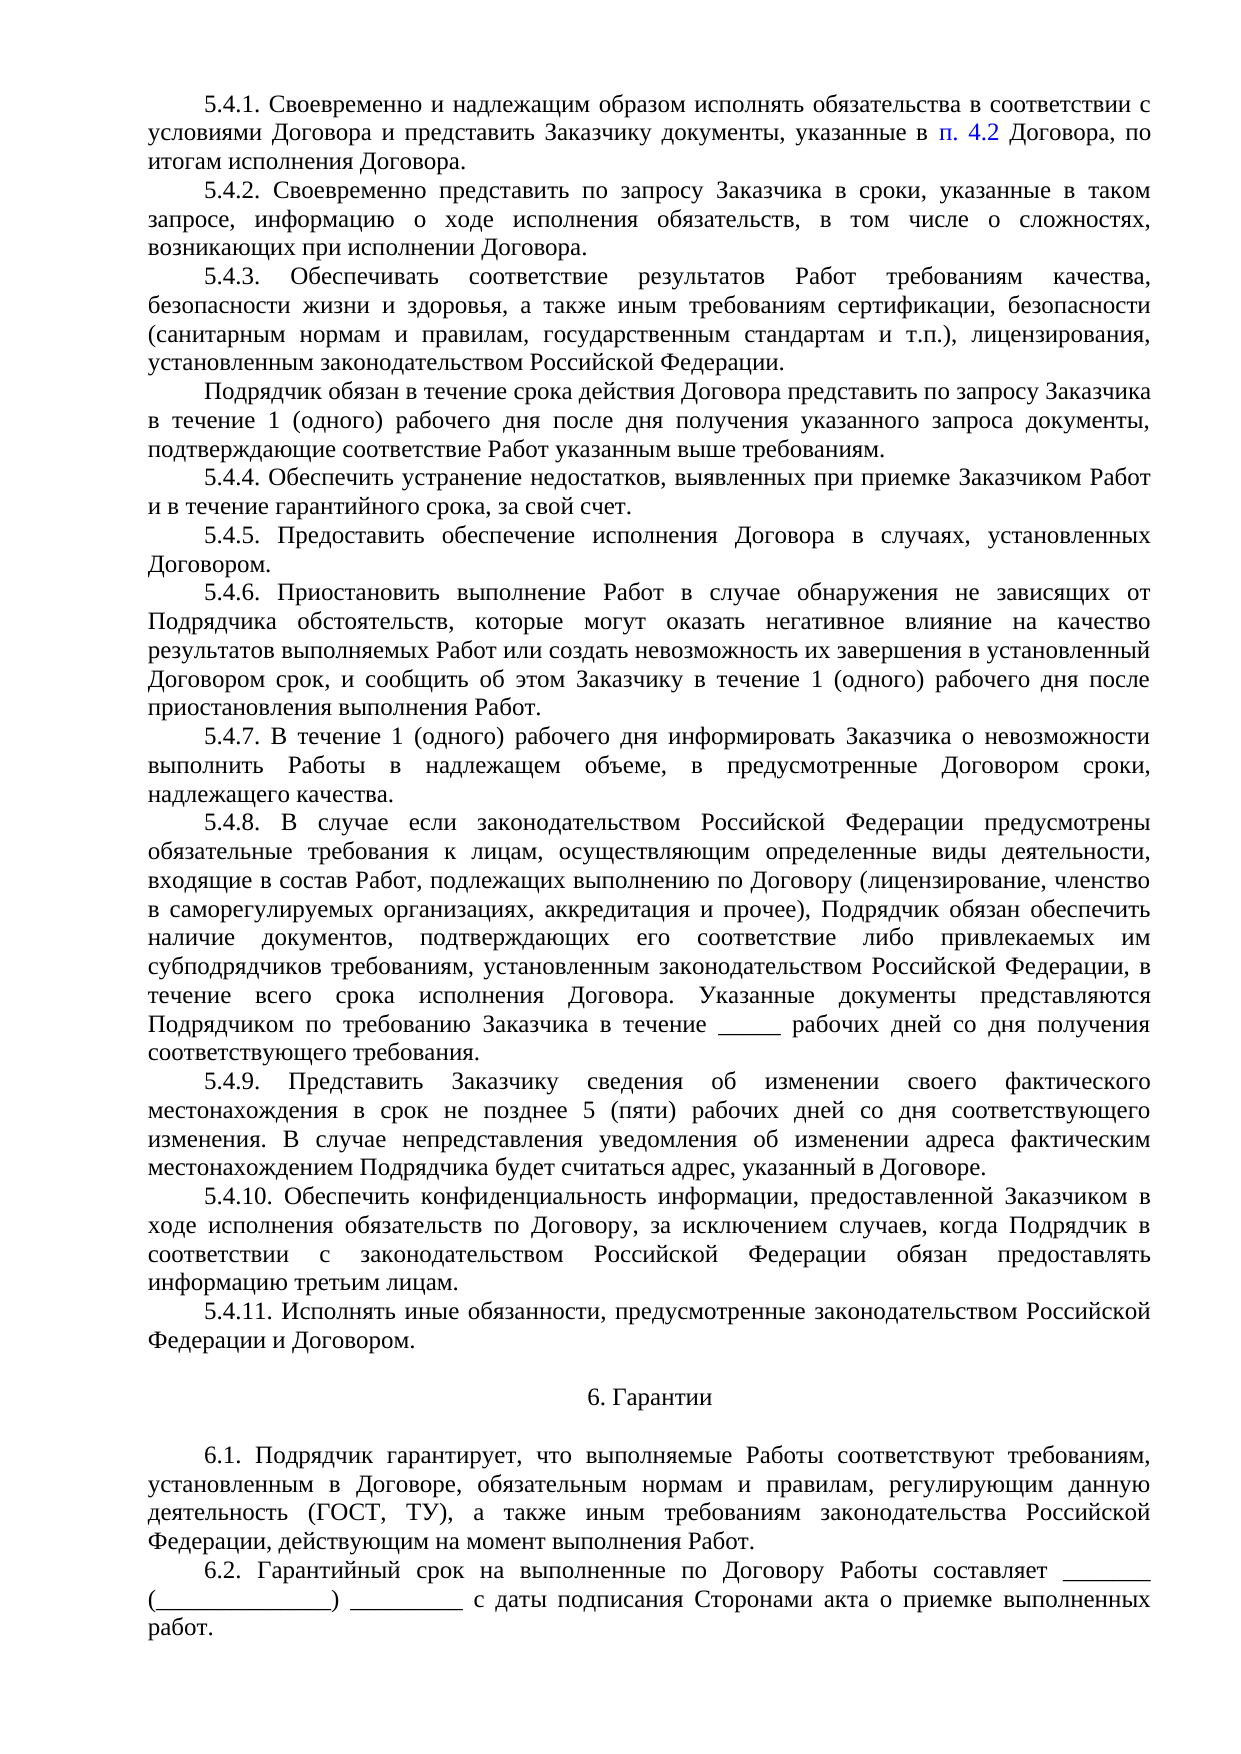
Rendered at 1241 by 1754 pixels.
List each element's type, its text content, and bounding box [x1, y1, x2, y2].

text 6.2. Гарантийный срок на выполненные по Договору Работы составляет _______ (______________) _________ с даты подписания Сторонами акта о приемке выполненных работ. [148, 1555, 1152, 1641]
text 5.4.6. Приостановить выполнение Работ в случае обнаружения не зависящих от Подрядчика обстоятельств, которые могут оказать негативное влияние на качество результатов выполняемых Работ или создать невозможность их завершения в установленный Договором срок, и сообщить об этом Заказчику в течение 1 (одного) рабочего дня после приостановления выполнения Работ. [148, 577, 1152, 721]
text 5.4.7. В течение 1 (одного) рабочего дня информировать Заказчика о невозможности выполнить Работы в надлежащем объеме, в предусмотренные Договором сроки, надлежащего качества. [148, 721, 1152, 807]
text 5.4.1. Своевременно и надлежащим образом исполнять обязательства в соответствии с условиями Договора и представить Заказчику документы, указанные в п. 4.2 Договора, по итогам исполнения Договора. [148, 89, 1152, 175]
text 6.1. Подрядчик гарантирует, что выполняемые Работы соответствуют требованиям, установленным в Договоре, обязательным нормам и правилам, регулирующим данную деятельность (ГОСТ, ТУ), а также иным требованиям законодательства Российской Федерации, действующим на момент выполнения Работ. [148, 1440, 1152, 1555]
text Подрядчик обязан в течение срока действия Договора представить по запросу Заказчика в течение 1 (одного) рабочего дня после дня получения указанного запроса документы, подтверждающие соответствие Работ указанным выше требованиям. [148, 376, 1152, 462]
text 5.4.11. Исполнять иные обязанности, предусмотренные законодательством Российской Федерации и Договором. [148, 1296, 1152, 1354]
text 5.4.5. Предоставить обеспечение исполнения Договора в случаях, установленных Договором. [148, 520, 1152, 577]
text 6. Гарантии [148, 1382, 1152, 1411]
text 5.4.9. Представить Заказчику сведения об изменении своего фактического местонахождения в срок не позднее 5 (пяти) рабочих дней со дня соответствующего изменения. В случае непредставления уведомления об изменении адреса фактическим местонахождением Подрядчика будет считаться адрес, указанный в Договоре. [148, 1066, 1152, 1181]
text 5.4.4. Обеспечить устранение недостатков, выявленных при приемке Заказчиком Работ и в течение гарантийного срока, за свой счет. [148, 462, 1152, 520]
text 5.4.3. Обеспечивать соответствие результатов Работ требованиям качества, безопасности жизни и здоровья, а также иным требованиям сертификации, безопасности (санитарным нормам и правилам, государственным стандартам и т.п.), лицензирования, установленным законодательством Российской Федерации. [148, 261, 1152, 376]
text 5.4.8. В случае если законодательством Российской Федерации предусмотрены обязательные требования к лицам, осуществляющим определенные виды деятельности, входящие в состав Работ, подлежащих выполнению по Договору (лицензирование, членство в саморегулируемых организациях, аккредитация и прочее), Подрядчик обязан обеспечить наличие документов, подтверждающих его соответствие либо привлекаемых им субподрядчиков требованиям, установленным законодательством Российской Федерации, в течение всего срока исполнения Договора. Указанные документы представляются Подрядчиком по требованию Заказчика в течение _____ рабочих дней со дня получения соответствующего требования. [148, 807, 1152, 1066]
text 5.4.10. Обеспечить конфиденциальность информации, предоставленной Заказчиком в ходе исполнения обязательств по Договору, за исключением случаев, когда Подрядчик в соответствии с законодательством Российской Федерации обязан предоставлять информацию третьим лицам. [148, 1181, 1152, 1296]
text 5.4.2. Своевременно представить по запросу Заказчика в сроки, указанные в таком запросе, информацию о ходе исполнения обязательств, в том числе о сложностях, возникающих при исполнении Договора. [148, 175, 1152, 261]
